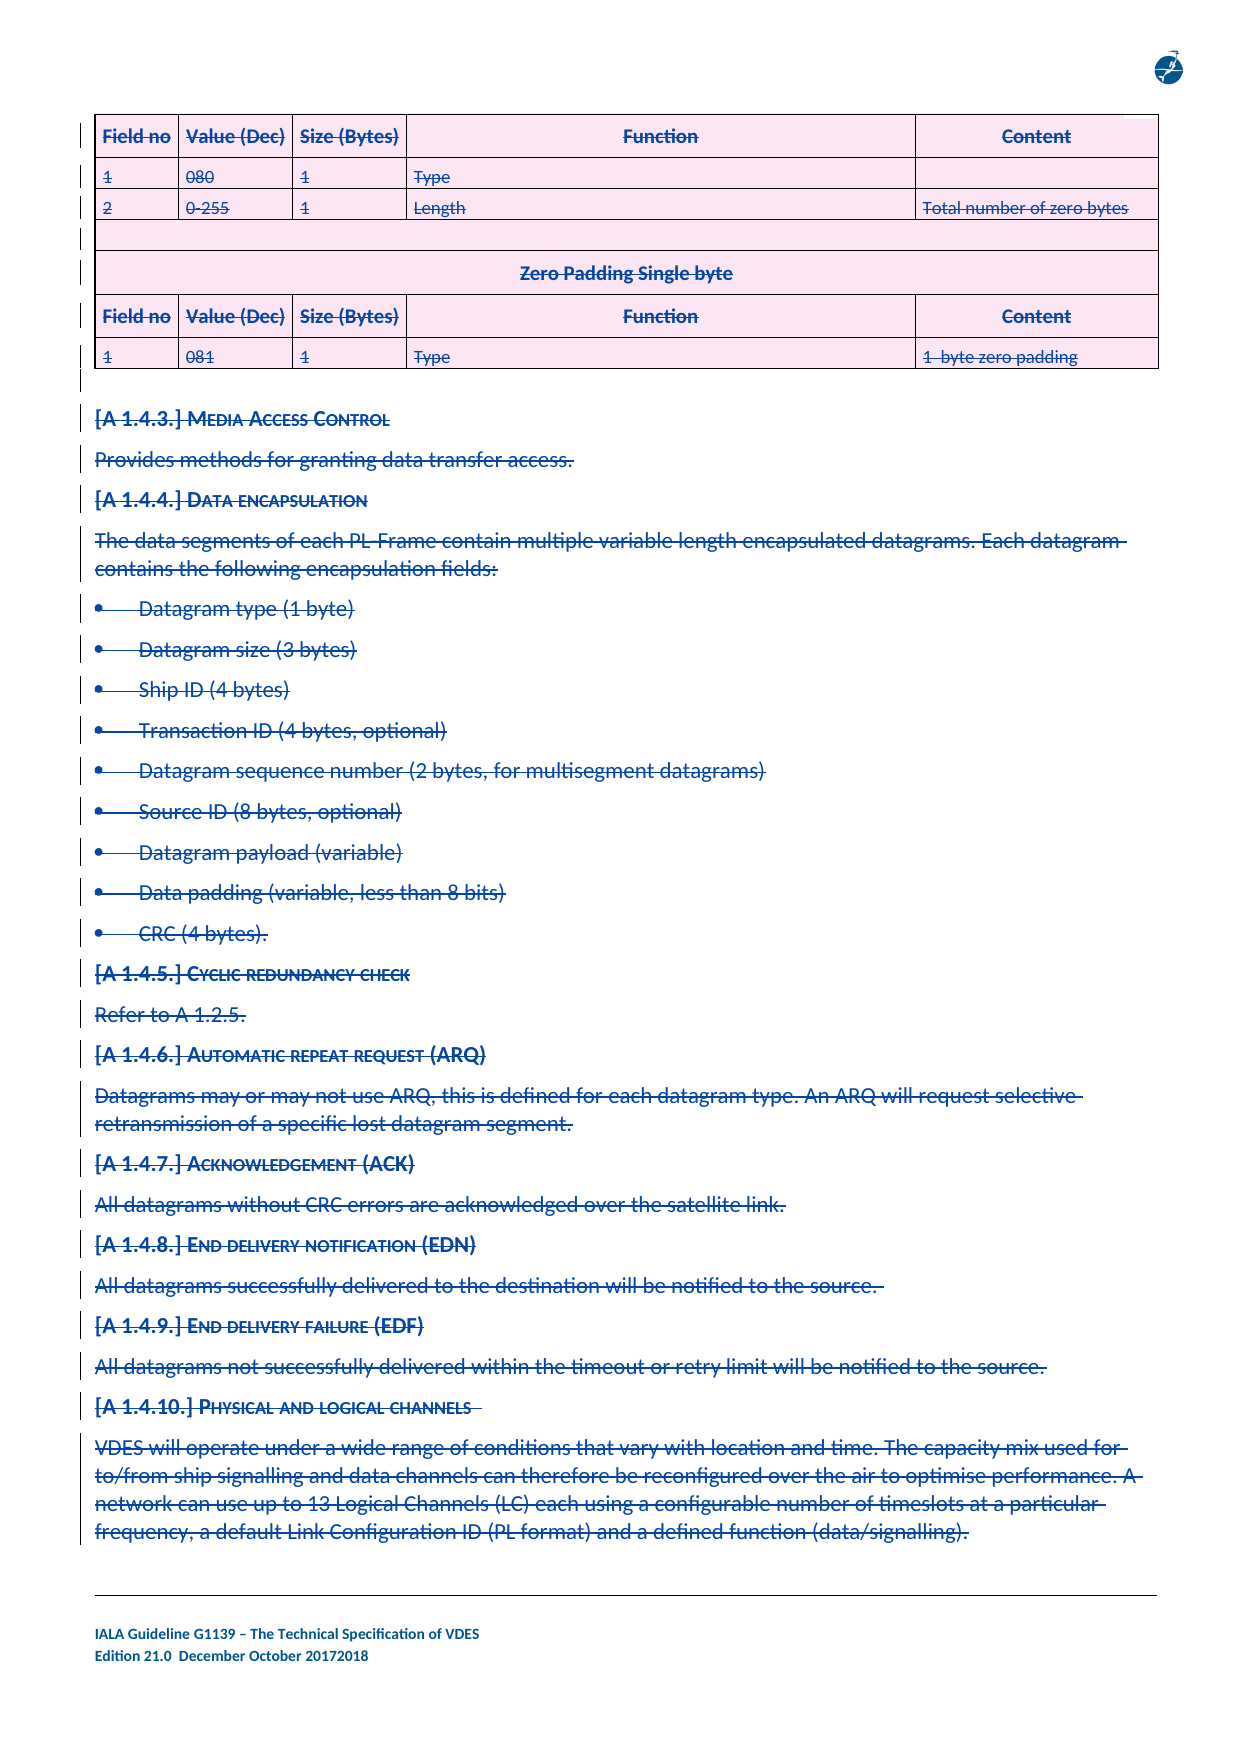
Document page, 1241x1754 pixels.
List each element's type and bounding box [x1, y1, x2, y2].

picture [1123, 115, 1158, 119]
picture [1123, 0, 1241, 119]
